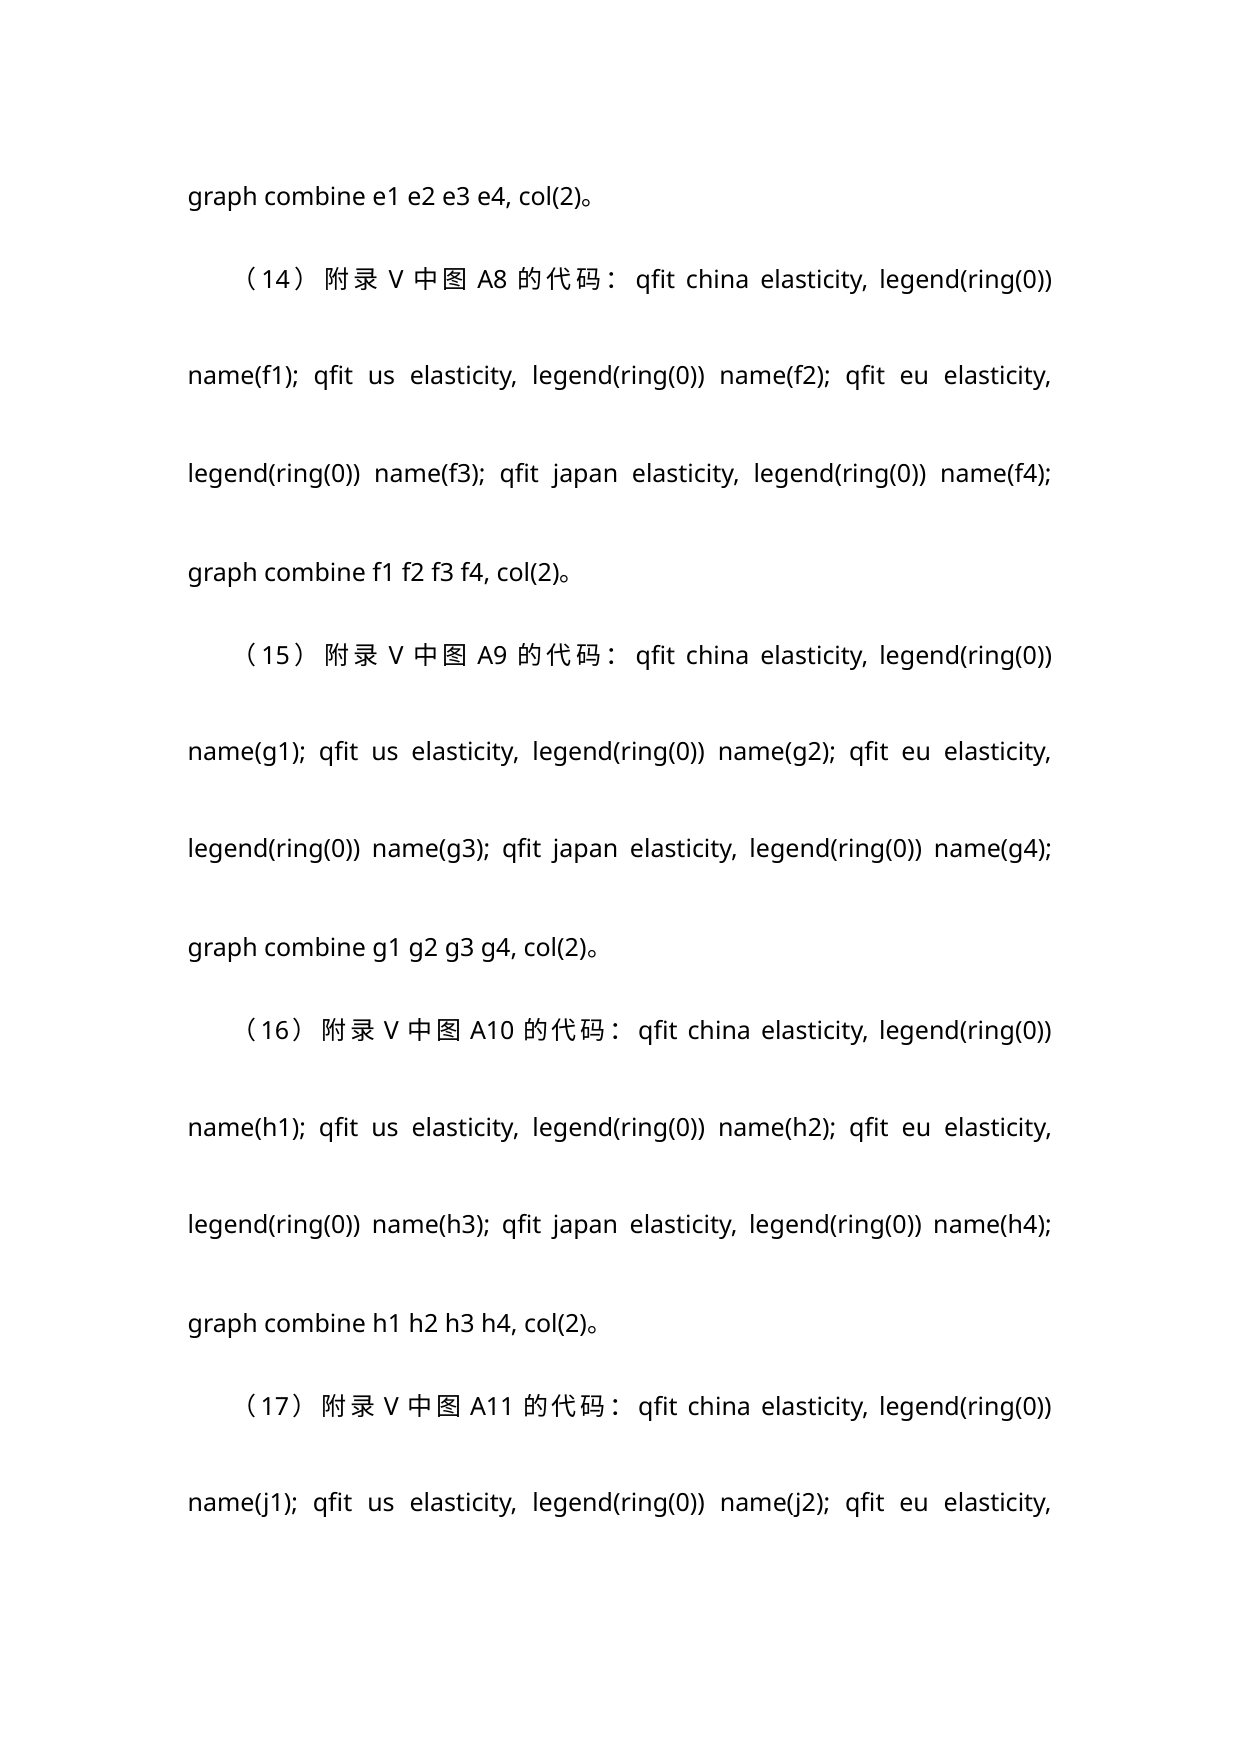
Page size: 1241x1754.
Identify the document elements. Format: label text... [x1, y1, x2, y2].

text （16）附录V中图A10的代码：qfit china elasticity, legend(ring(0)) name(h1); qfit us elasticity, legend(ring(0)) name(h2); qfit eu elasticity, legend(ring(0)) name(h3); qfit japan elasticity, legend(ring(0)) name(h4); graph combine h1 h2 h3 h4, col(2)。 [187, 996, 1053, 1354]
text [187, 1372, 1053, 1534]
text （15）附录V中图A9的代码：qfit china elasticity, legend(ring(0)) name(g1); qfit us elasticity, legend(ring(0)) name(g2); qfit eu elasticity, legend(ring(0)) name(g3); qfit japan elasticity, legend(ring(0)) name(g4); graph combine g1 g2 g3 g4, col(2)。 [187, 621, 1053, 978]
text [187, 162, 1053, 227]
text （14）附录V中图A8的代码：qfit china elasticity, legend(ring(0)) name(f1); qfit us elasticity, legend(ring(0)) name(f2); qfit eu elasticity, legend(ring(0)) name(f3); qfit japan elasticity, legend(ring(0)) name(f4); graph combine f1 f2 f3 f4, col(2)。 [187, 245, 1053, 603]
